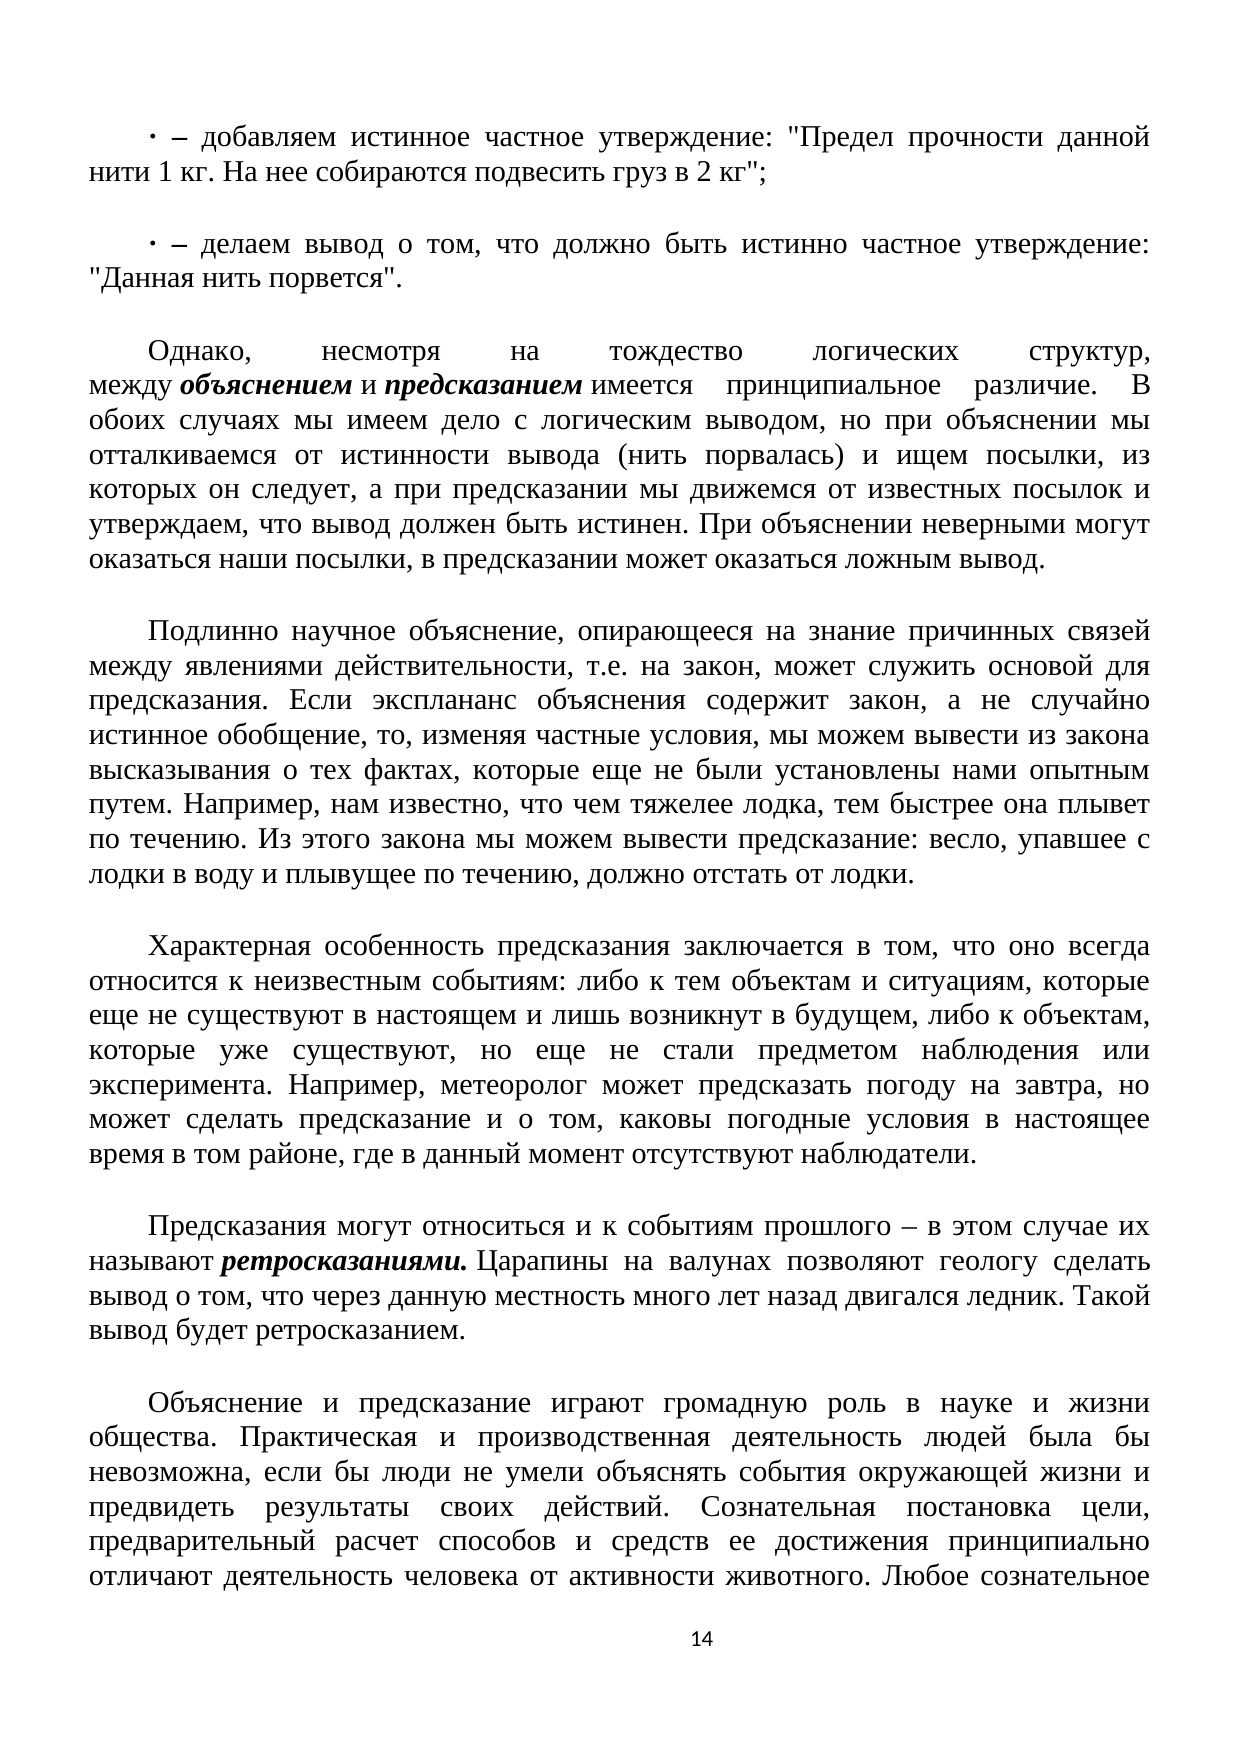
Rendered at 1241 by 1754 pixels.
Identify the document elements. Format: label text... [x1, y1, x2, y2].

text Однако, несмотря на тождество логических структур, между объяснением и предсказанием имеется принципиальное различие. В обоих случаях мы имеем дело с логическим выводом, но при объяснении мы отталкиваемся от истинности вывода (нить порвалась) и ищем посылки, из которых он следует, а при предсказании мы движемся от известных посылок и утверждаем, что вывод должен быть истинен. При объяснении неверными могут оказаться наши посылки, в предсказании может оказаться ложным вывод. [88, 332, 1152, 575]
text · – добавляем истинное частное утверждение: "Предел прочности данной нити 1 кг. На нее собираются подвесить груз в 2 кг"; [88, 118, 1152, 187]
text Предсказания могут относиться и к событиям прошлого – в этом случае их называют ретросказаниями. Царапины на валунах позволяют геологу сделать вывод о том, что через данную местность много лет назад двигался ледник. Такой вывод будет ретросказанием. [88, 1207, 1152, 1346]
text Подлинно научное объяснение, опирающееся на знание причинных связей между явлениями действительности, т.е. на закон, может служить основой для предсказания. Если эксплананс объяснения содержит закон, а не случайно истинное обобщение, то, изменяя частные условия, мы можем вывести из закона высказывания о тех фактах, которые еще не были установлены нами опытным путем. Например, нам известно, что чем тяжелее лодка, тем быстрее она плывет по течению. Из этого закона мы можем вывести предсказание: весло, упавшее с лодки в воду и плывущее по течению, должно отстать от лодки. [88, 612, 1152, 890]
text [88, 1384, 1152, 1592]
text Характерная особенность предсказания заключается в том, что оно всегда относится к неизвестным событиям: либо к тем объектам и ситуациям, которые еще не существуют в настоящем и лишь возникнут в будущем, либо к объектам, которые уже существуют, но еще не стали предметом наблюдения или эксперимента. Например, метеоролог может предсказать погоду на завтра, но может сделать предсказание и о том, каковы погодные условия в настоящее время в том районе, где в данный момент отсутствуют наблюдатели. [88, 927, 1152, 1170]
text · – делаем вывод о том, что должно быть истинно частное утверждение: "Данная нить порвется". [88, 225, 1152, 294]
